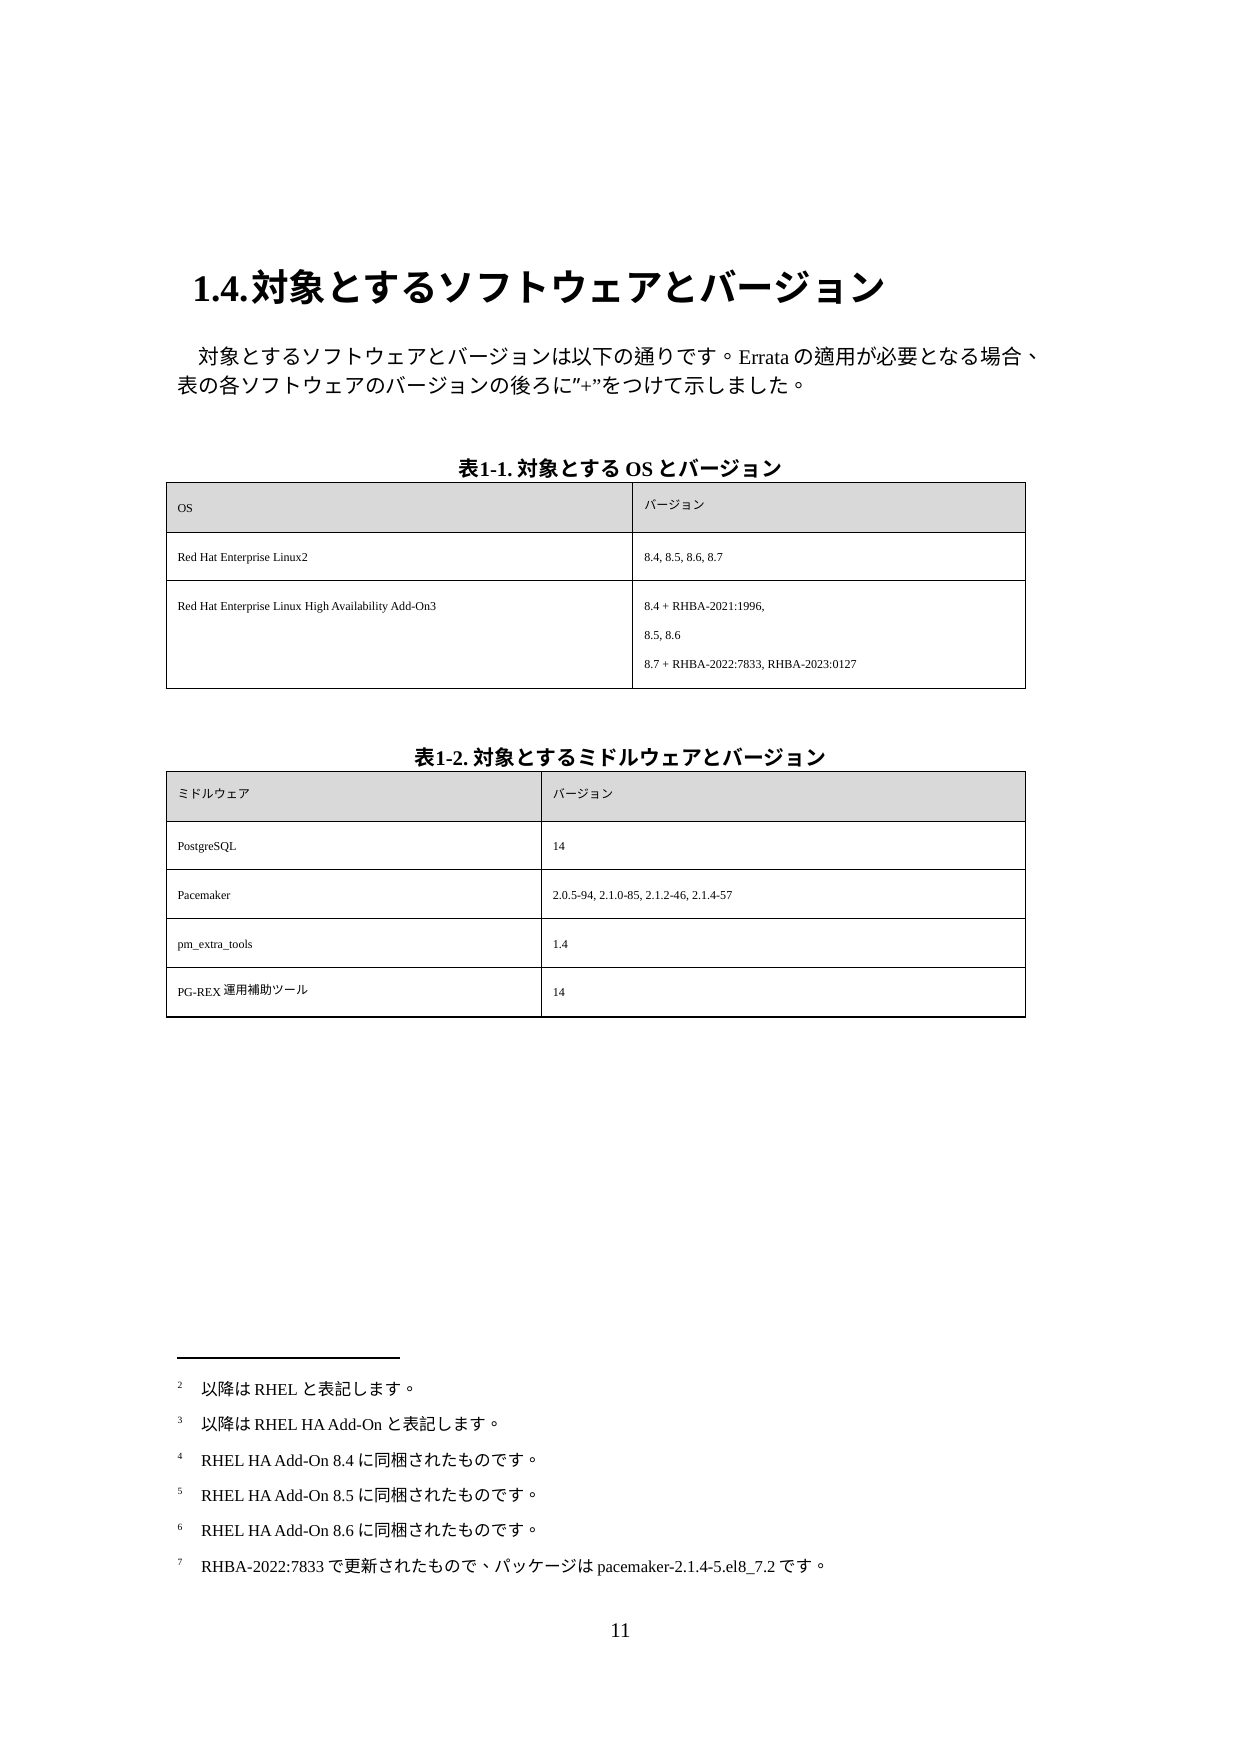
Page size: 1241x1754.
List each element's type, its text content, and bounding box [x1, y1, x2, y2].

table_cell 1.4 [542, 919, 1025, 967]
text 対象とするソフトウェアとバージョンは以下の通りです。Errataの適用が必要となる場合、表の各ソフトウェアのバージョンの後ろに”+”をつけて示しました。 [177, 341, 1054, 399]
table_cell pm_extra_tools [167, 919, 541, 967]
table_cell 8.4, 8.5, 8.6, 8.7 [633, 533, 1025, 580]
table_cell 8.4 + RHBA-2021:1996, 8.5, 8.6 8.7 + RHBA-2022:7833, RHBA-2023:0127 [633, 581, 1025, 687]
table_header バージョン [633, 483, 1025, 532]
table_header OS [167, 483, 632, 532]
table_cell 14 [542, 822, 1025, 869]
table_header ミドルウェア [167, 772, 541, 821]
subtitle 対象とするソフトウェアとバージョン [192, 261, 1063, 312]
table_cell Red Hat Enterprise Linux High Availability Add-On [167, 581, 632, 687]
table_cell PG-REX運用補助ツール [167, 968, 541, 1016]
table_cell Red Hat Enterprise Linux [167, 533, 632, 580]
table_cell 2.0.5-9, 2.1.0-8, 2.1.2-4, 2.1.4-5 [542, 870, 1025, 918]
table_cell 14 [542, 968, 1025, 1016]
text 対象とするミドルウェアとバージョン [177, 743, 1063, 771]
table_cell PostgreSQL [167, 822, 541, 869]
text 対象とするOSとバージョン [177, 454, 1063, 482]
table_cell Pacemaker [167, 870, 541, 918]
table_header バージョン [542, 772, 1025, 821]
